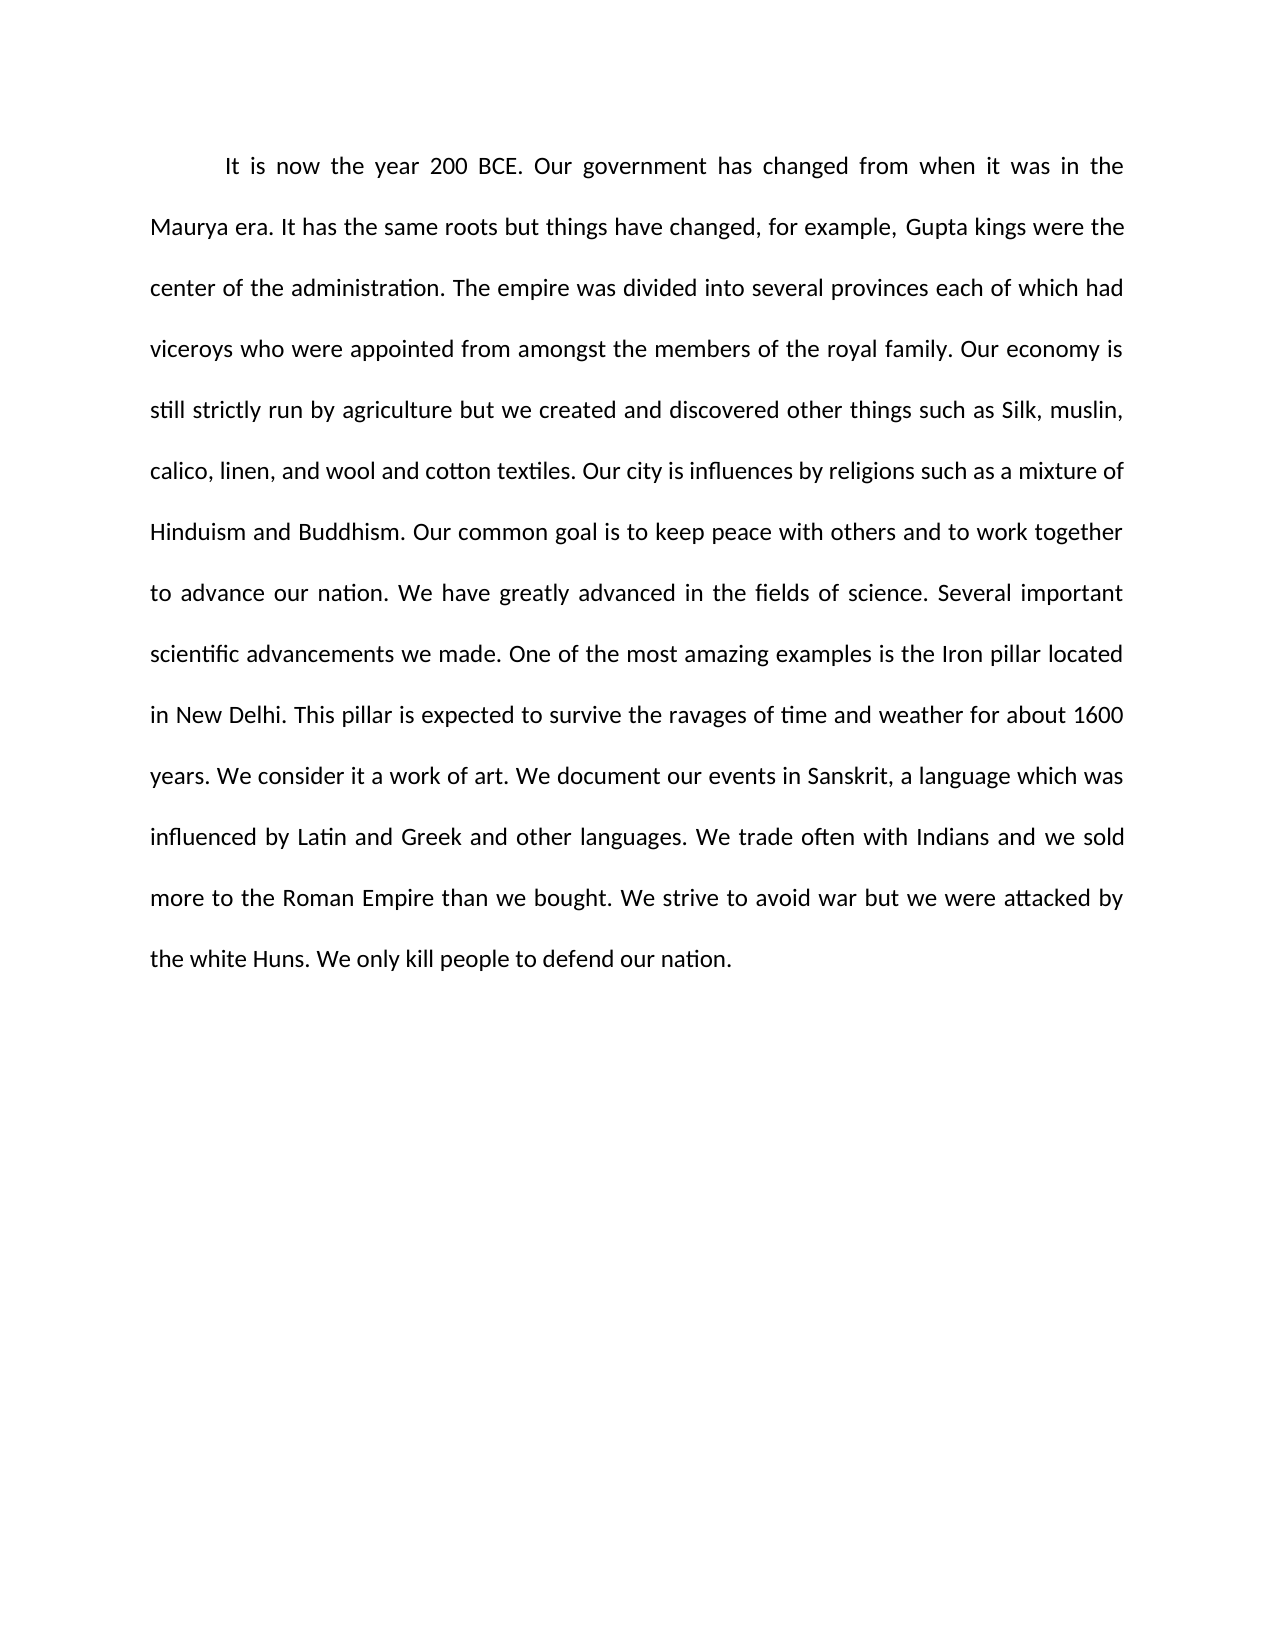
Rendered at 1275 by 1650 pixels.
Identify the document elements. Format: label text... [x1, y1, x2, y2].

text It is now the year 200 BCE. Our government has changed from when it was in the Maurya era. It has the same roots but things have changed, for example, Gupta kings were the center of the administration. The empire was divided into several provinces each of which had viceroys who were appointed from amongst the members of the royal family. Our economy is still strictly run by agriculture but we created and discovered other things such as Silk, muslin, calico, linen, and wool and cotton textiles. Our city is influences by religions such as a mixture of Hinduism and Buddhism. Our common goal is to keep peace with others and to work together to advance our nation. We have greatly advanced in the fields of science. Several important scientific advancements we made. One of the most amazing examples is the Iron pillar located in New Delhi. This pillar is expected to survive the ravages of time and weather for about 1600 years. We consider it a work of art. We document our events in Sanskrit, a language which was influenced by Latin and Greek and other languages. We trade often with Indians and we sold more to the Roman Empire than we bought. We strive to avoid war but we were attacked by the white Huns. We only kill people to defend our nation. [150, 150, 1125, 974]
